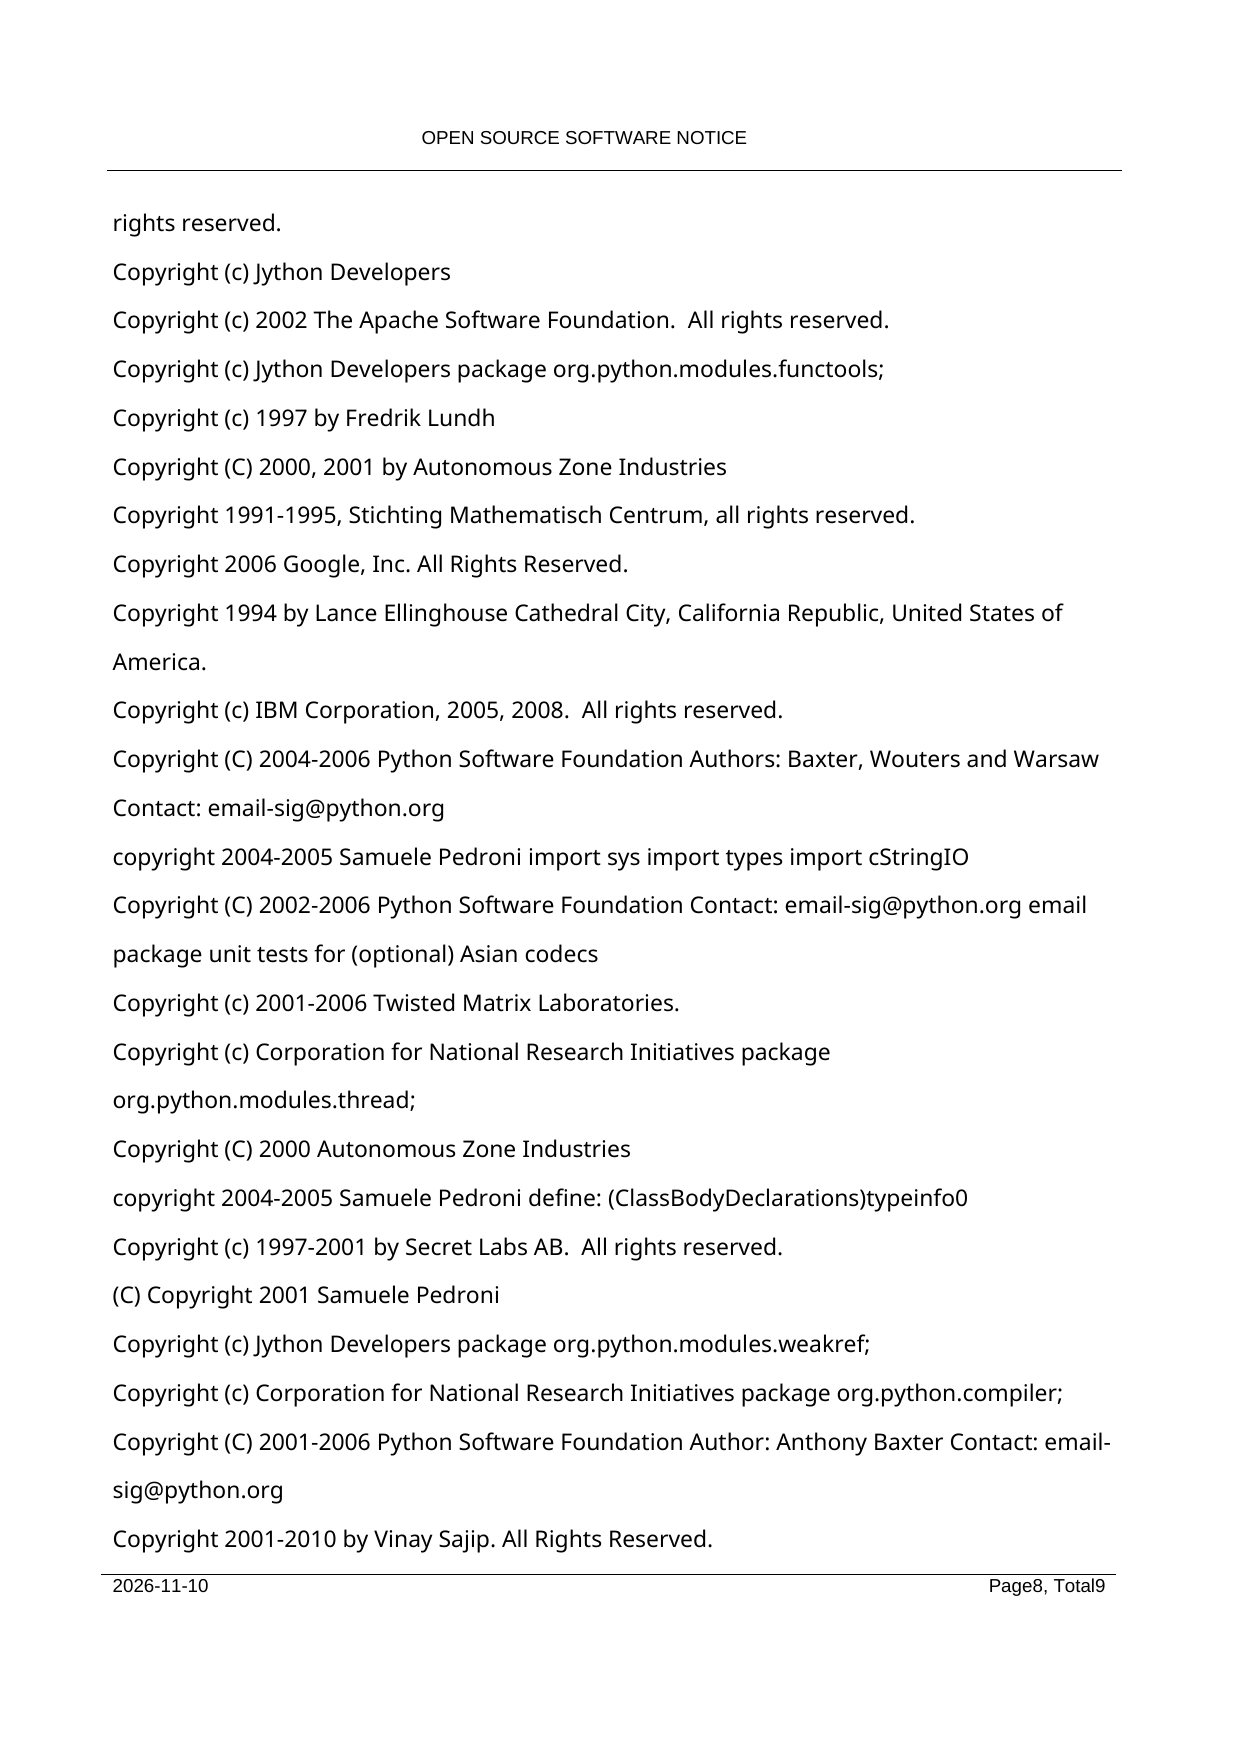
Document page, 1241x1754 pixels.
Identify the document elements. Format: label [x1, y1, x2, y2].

text [112, 206, 1128, 1555]
